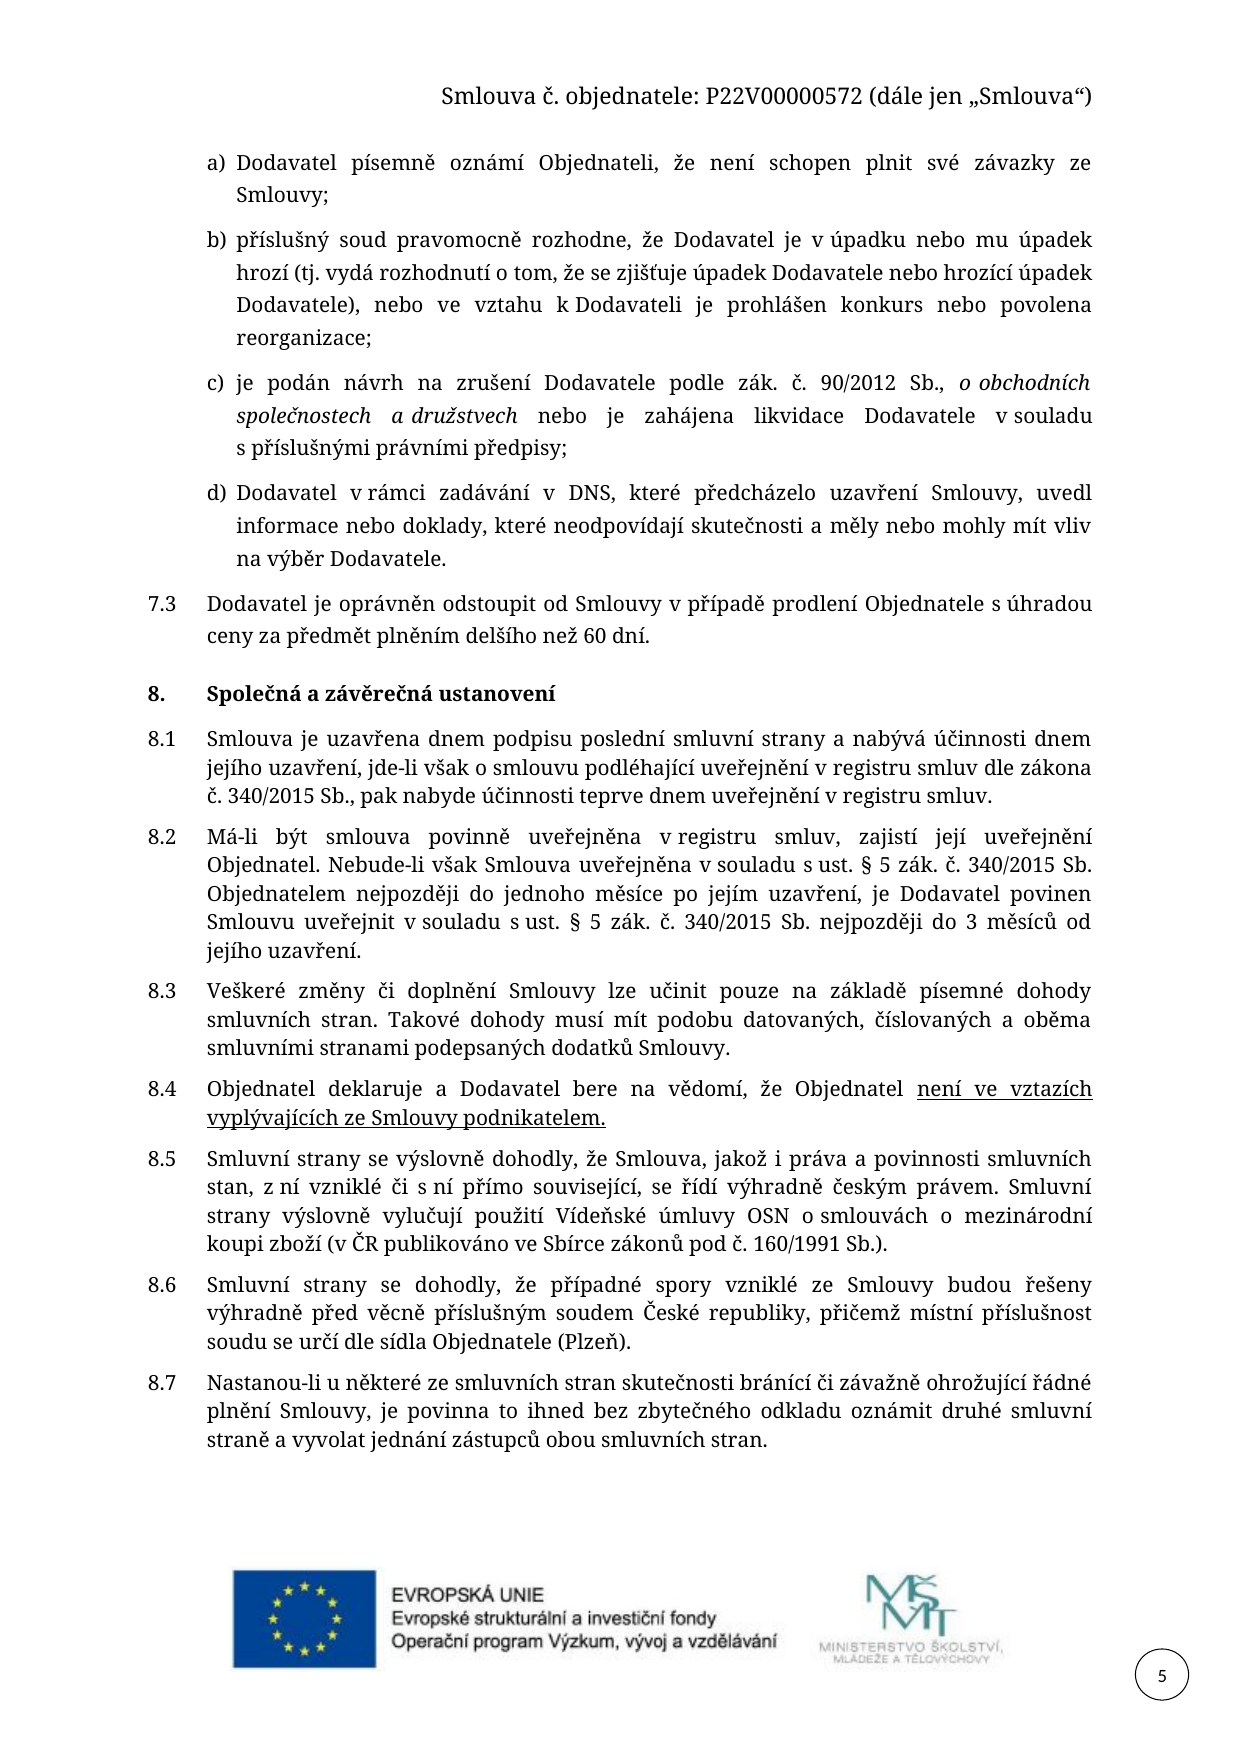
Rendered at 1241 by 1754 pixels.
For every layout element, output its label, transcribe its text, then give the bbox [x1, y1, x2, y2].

list Má-li být smlouva povinně uveřejněna v registru smluv, zajistí její uveřejnění Objednatel. Nebude-li však Smlouva uveřejněna v souladu s ust. § 5 zák. č. 340/2015 Sb. Objednatelem nejpozději do jednoho měsíce po jejím uzavření, je Dodavatel povinen Smlouvu uveřejnit v souladu s ust. § 5 zák. č. 340/2015 Sb. nejpozději do 3 měsíců od jejího uzavření. [148, 822, 1093, 964]
list je podán návrh na zrušení Dodavatele podle zák. č. 90/2012 Sb., o obchodních společnostech a družstvech nebo je zahájena likvidace Dodavatele v souladu s příslušnými právními předpisy; [207, 368, 1093, 462]
list Společná a závěrečná ustanovení [148, 679, 1093, 707]
list Smluvní strany se výslovně dohodly, že Smlouva, jakož i práva a povinnosti smluvních stan, z ní vzniklé či s ní přímo související, se řídí výhradně českým právem. Smluvní strany výslovně vylučují použití Vídeňské úmluvy OSN o smlouvách o mezinárodní koupi zboží (v ČR publikováno ve Sbírce zákonů pod č. 160/1991 Sb.). [148, 1144, 1093, 1258]
list Dodavatel je oprávněn odstoupit od Smlouvy v případě prodlení Objednatele s úhradou ceny za předmět plněním delšího než 60 dní. [148, 589, 1093, 650]
list Smlouva je uzavřena dnem podpisu poslední smluvní strany a nabývá účinnosti dnem jejího uzavření, jde-li však o smlouvu podléhající uveřejnění v registru smluv dle zákona č. 340/2015 Sb., pak nabyde účinnosti teprve dnem uveřejnění v registru smluv. [148, 724, 1093, 809]
list Veškeré změny či doplnění Smlouvy lze učinit pouze na základě písemné dohody smluvních stran. Takové dohody musí mít podobu datovaných, číslovaných a oběma smluvními stranami podepsaných dodatků Smlouvy. [148, 977, 1093, 1062]
list Nastanou-li u některé ze smluvních stran skutečnosti bránící či závažně ohrožující řádné plnění Smlouvy, je povinna to ihned bez zbytečného odkladu oznámit druhé smluvní straně a vyvolat jednání zástupců obou smluvních stran. [148, 1368, 1093, 1453]
list Objednatel deklaruje a Dodavatel bere na vědomí, že Objednatel není ve vztazích vyplývajících ze Smlouvy podnikatelem. [148, 1074, 1093, 1131]
list příslušný soud pravomocně rozhodne, že Dodavatel je v úpadku nebo mu úpadek hrozí (tj. vydá rozhodnutí o tom, že se zjišťuje úpadek Dodavatele nebo hrozící úpadek Dodavatele), nebo ve vztahu k Dodavateli je prohlášen konkurs nebo povolena reorganizace; [207, 225, 1093, 352]
list Smluvní strany se dohodly, že případné spory vzniklé ze Smlouvy budou řešeny výhradně před věcně příslušným soudem České republiky, přičemž místní příslušnost soudu se určí dle sídla Objednatele (Plzeň). [148, 1270, 1093, 1355]
list Dodavatel v rámci zadávání v DNS, které předcházelo uzavření Smlouvy, uvedl informace nebo doklady, které neodpovídají skutečnosti a měly nebo mohly mít vliv na výběr Dodavatele. [207, 478, 1093, 572]
picture [229, 1566, 1011, 1672]
list Dodavatel písemně oznámí Objednateli, že není schopen plnit své závazky ze Smlouvy; [207, 148, 1093, 209]
